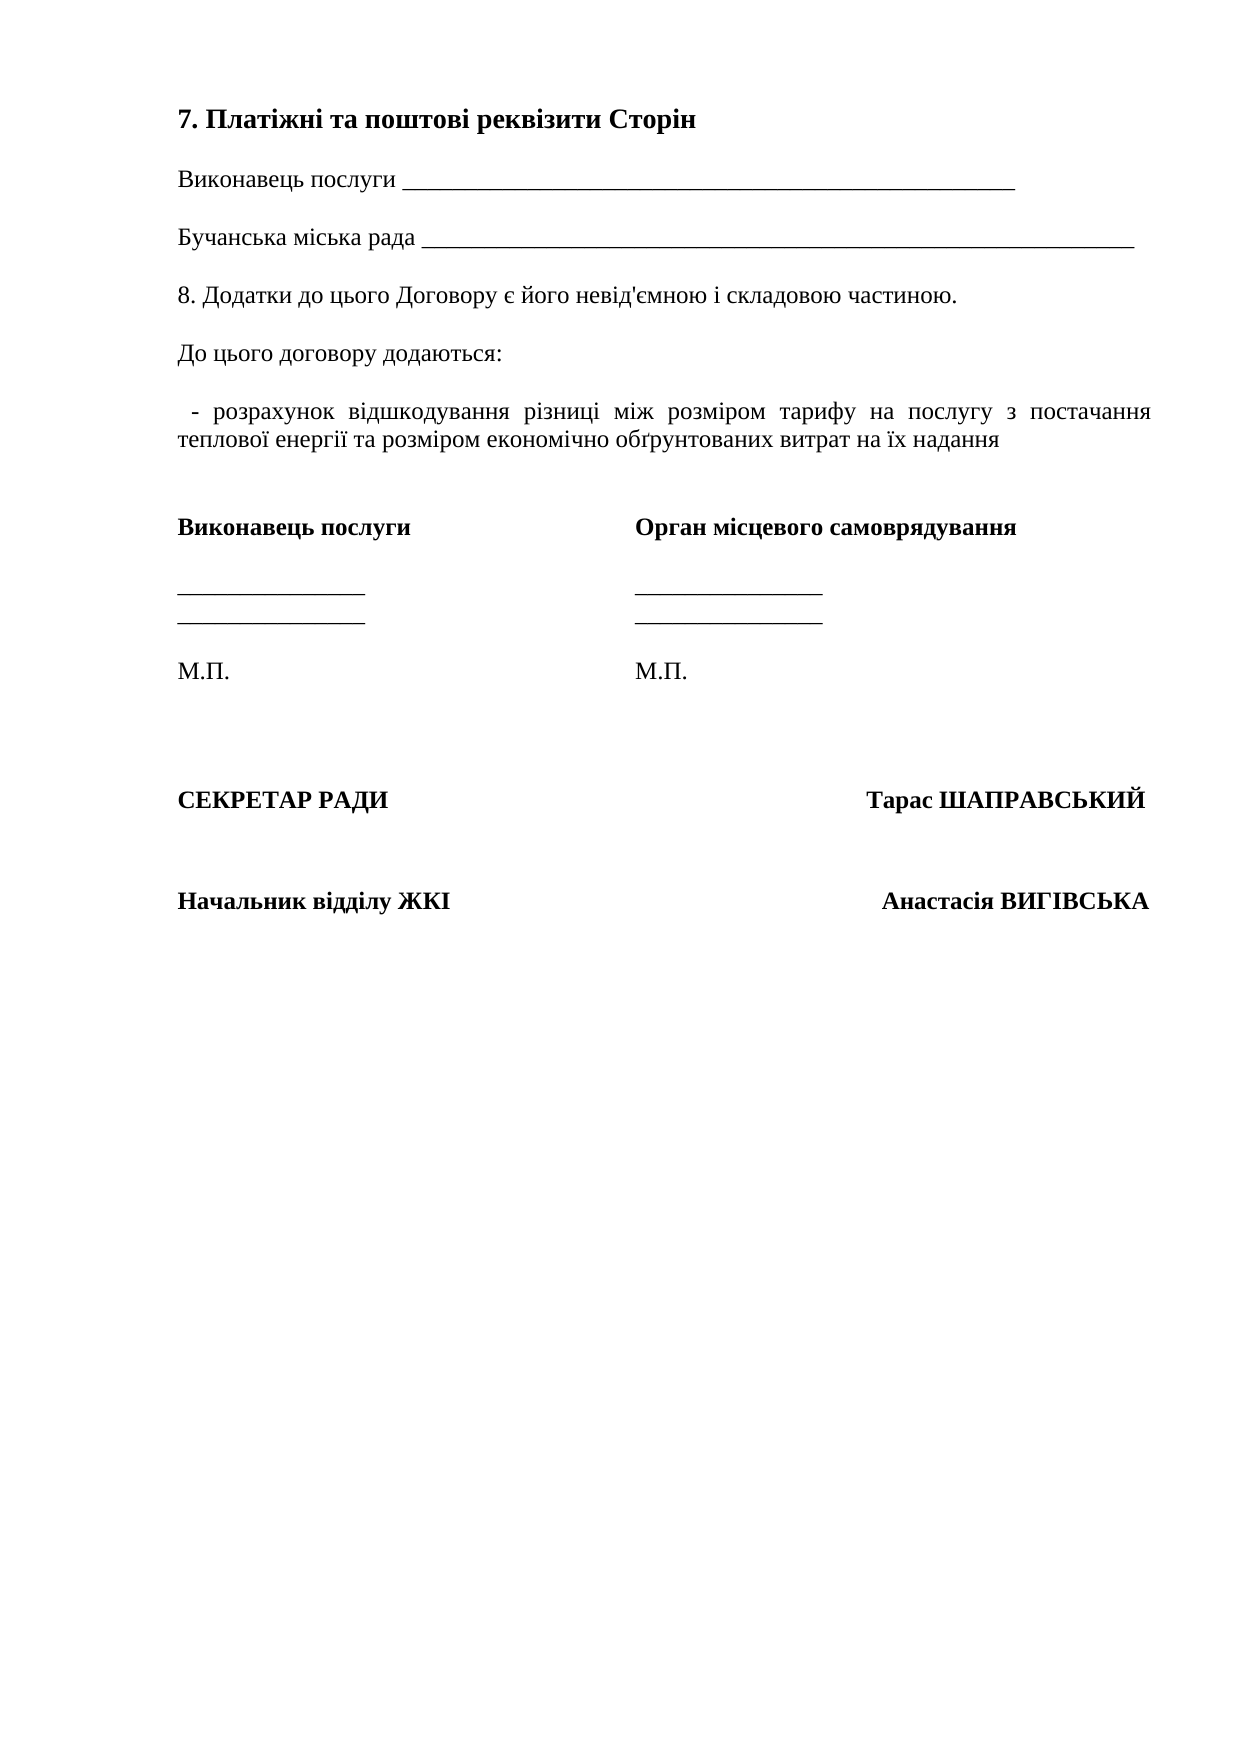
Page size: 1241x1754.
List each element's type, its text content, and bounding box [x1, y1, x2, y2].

table_cell _______________ _______________ [166, 540, 624, 627]
table_cell М.П. [624, 627, 1082, 685]
text СЕКРЕТАР РАДИ Тарас ШАПРАВСЬКИЙ [177, 786, 1152, 814]
table_header Виконавець послуги [166, 483, 624, 540]
table_header Орган місцевого самоврядування [624, 483, 1082, 540]
text Виконавець послуги _________________________________________________ [177, 164, 1152, 193]
list 7. Платіжні та поштові реквізити Сторін [177, 103, 1152, 135]
subtitle Начальник відділу ЖКІ Анастасія ВИГІВСЬКА [177, 886, 1152, 915]
text 8. Додатки до цього Договору є його невід'ємною і складовою частиною. [177, 280, 1152, 309]
text - розрахунок відшкодування різниці між розміром тарифу на послугу з постачання теплової енергії та розміром економічно обґрунтованих витрат на їх надання [177, 396, 1152, 453]
table_cell _______________ _______________ [624, 540, 1082, 627]
text До цього договору додаються: [177, 338, 1152, 367]
table_cell М.П. [166, 627, 624, 685]
text Бучанська міська рада _________________________________________________________ [177, 222, 1152, 251]
